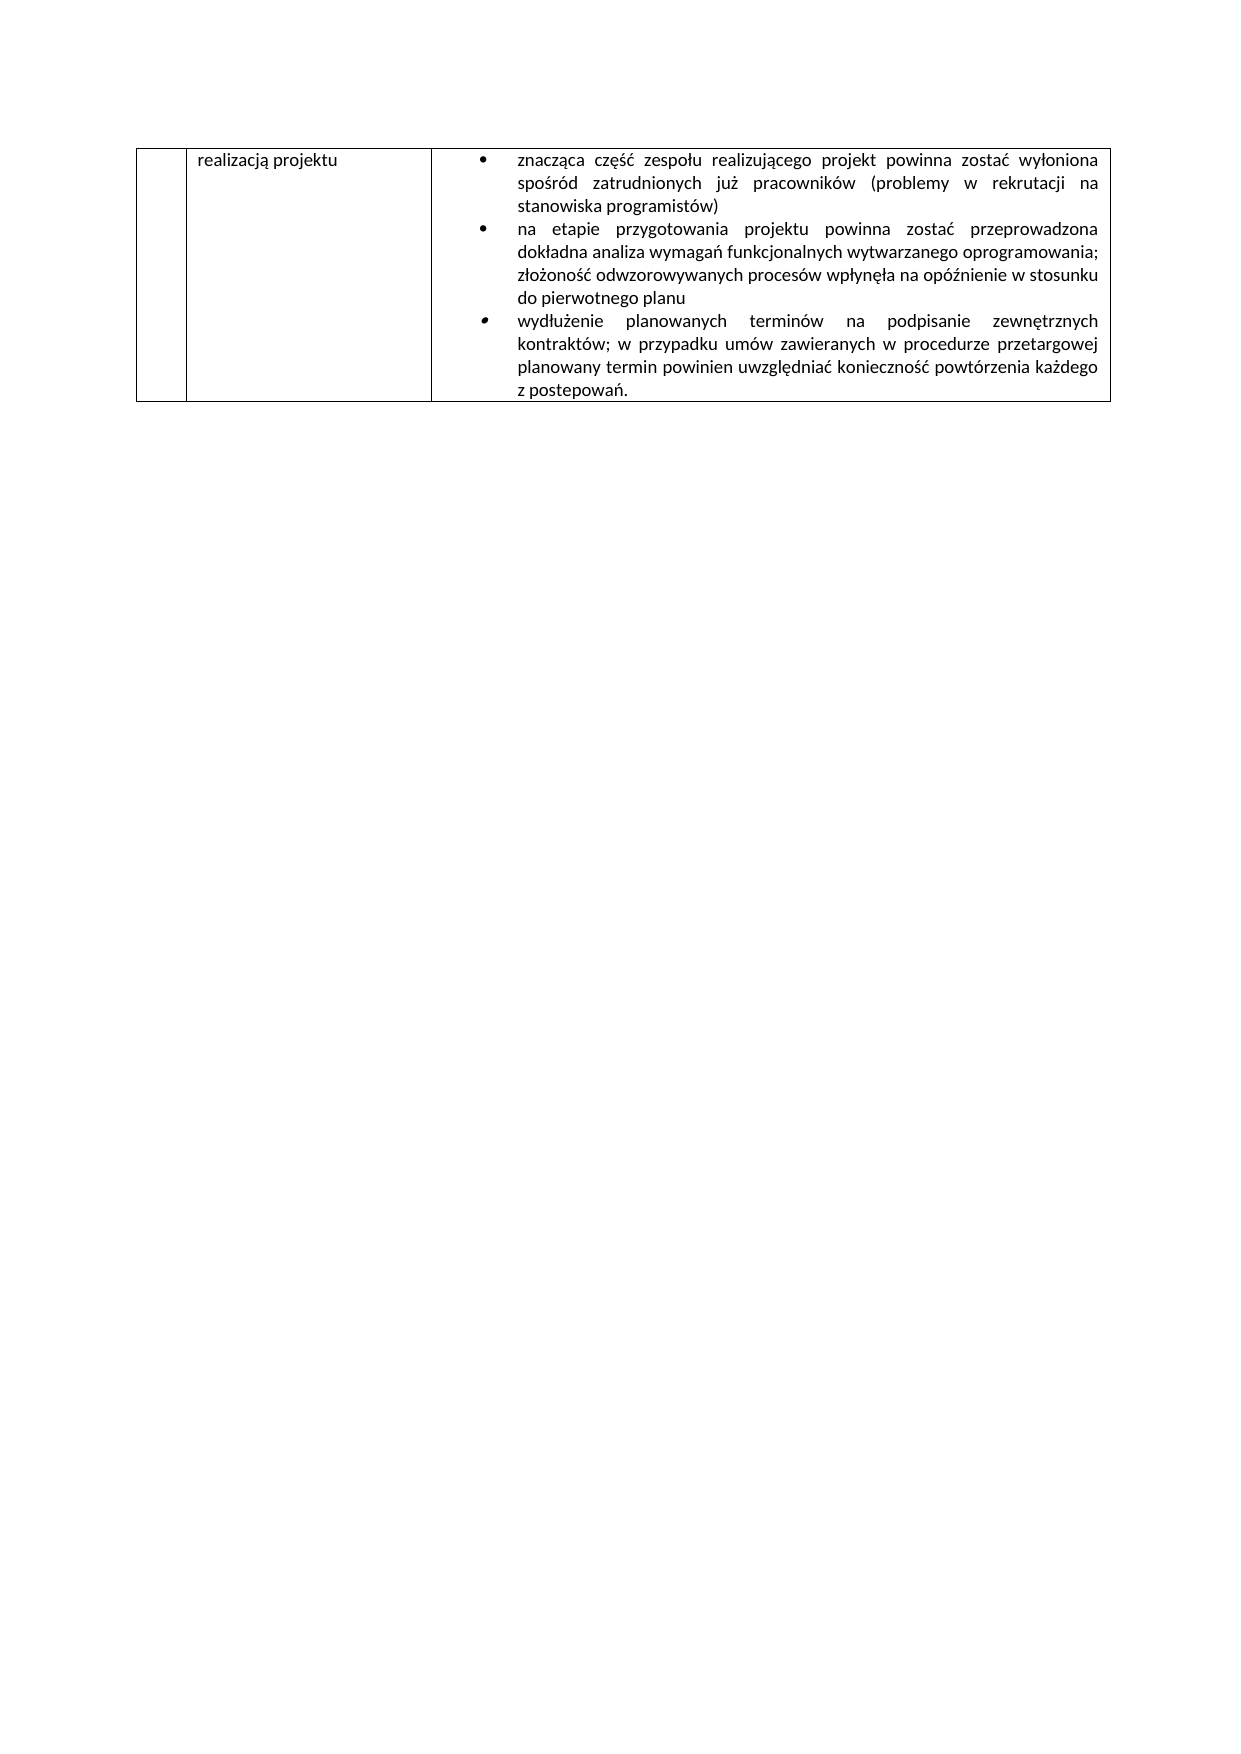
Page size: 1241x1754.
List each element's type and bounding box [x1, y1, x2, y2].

table_cell [137, 149, 186, 401]
table_cell [432, 149, 1110, 401]
table_cell [187, 149, 431, 401]
